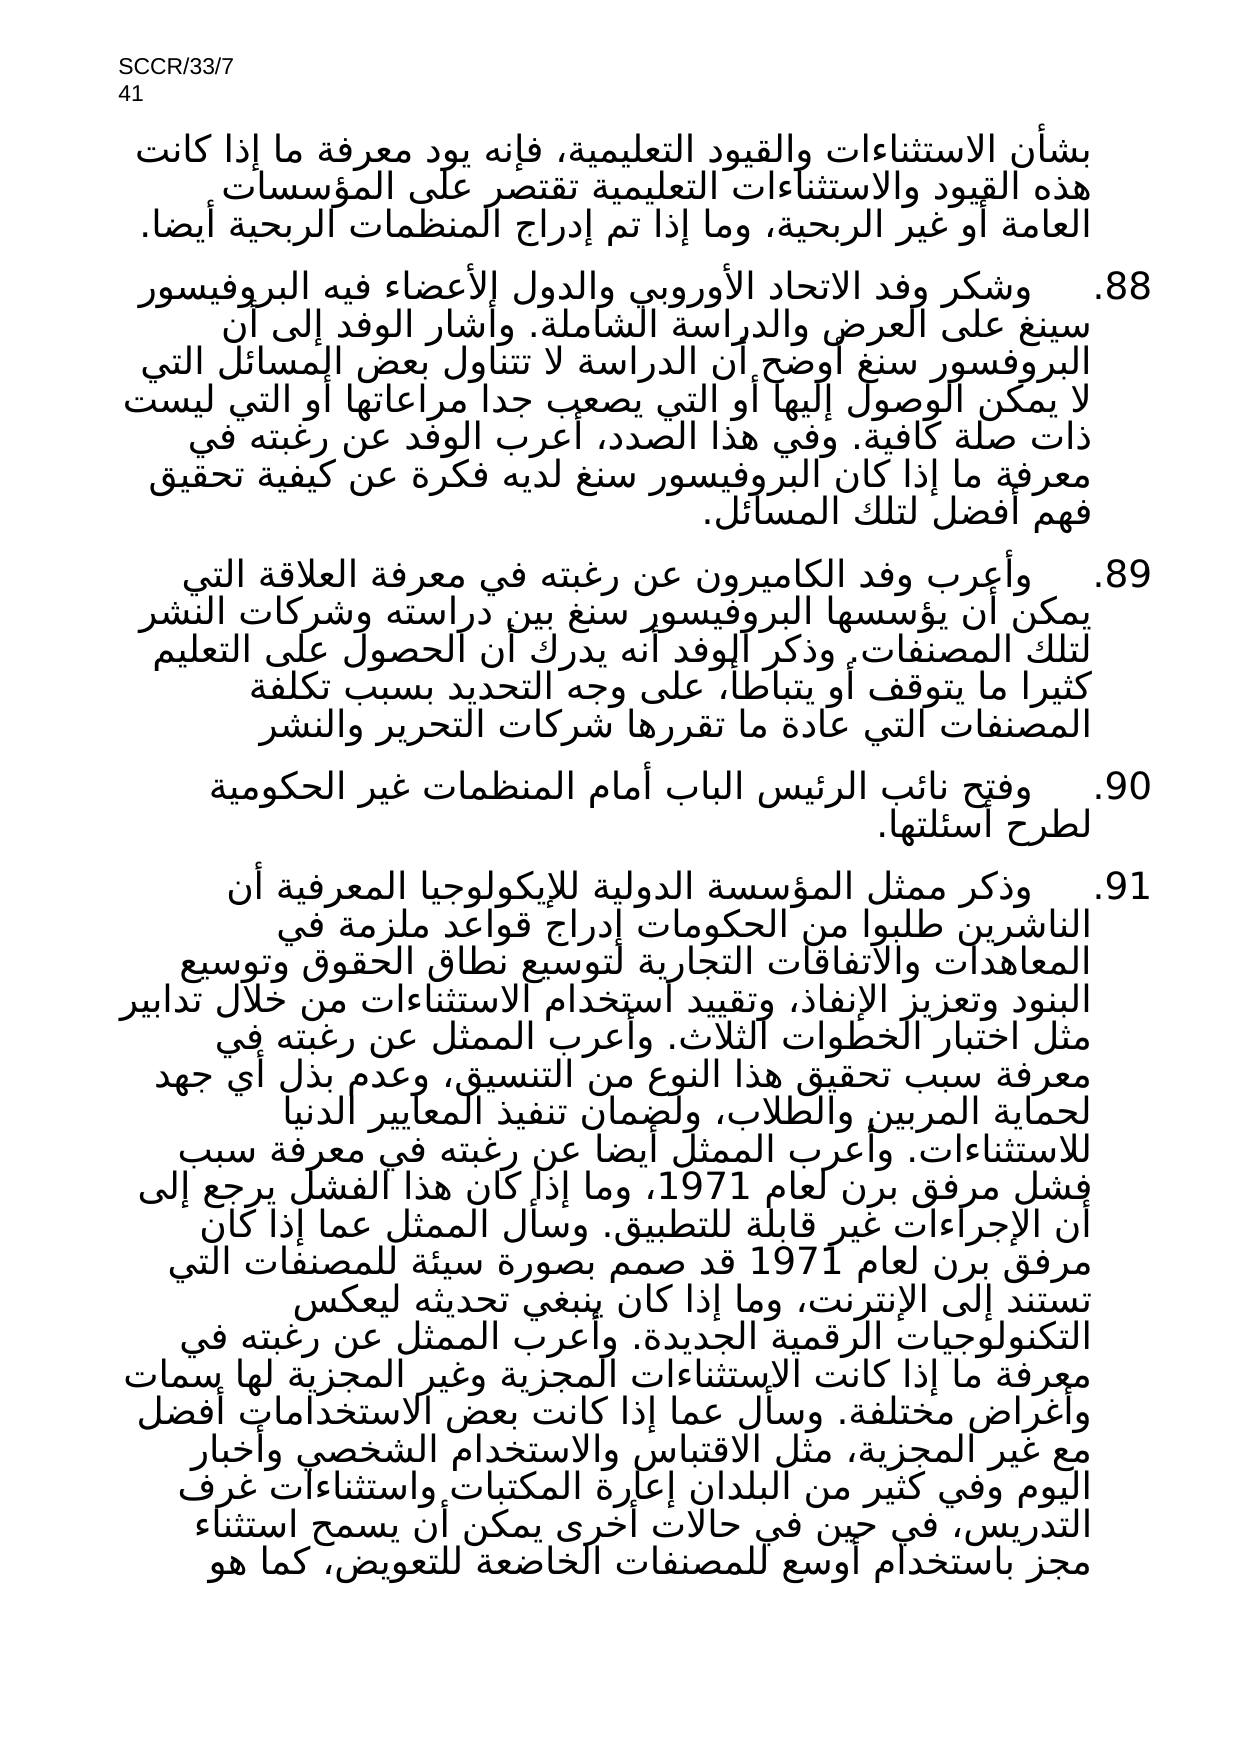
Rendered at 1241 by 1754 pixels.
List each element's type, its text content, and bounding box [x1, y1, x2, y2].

text وشكر وفد الاتحاد الأوروبي والدول الأعضاء فيه البروفيسور سينغ على العرض والدراسة الشاملة. وأشار الوفد إلى أن البروفسور سنغ أوضح أن الدراسة لا تتناول بعض المسائل التي لا يمكن الوصول إليها أو التي يصعب جدا مراعاتها أو التي ليست ذات صلة كافية. وفي هذا الصدد، أعرب الوفد عن رغبته في معرفة ما إذا كان البروفيسور سنغ لديه فكرة عن كيفية تحقيق فهم أفضل لتلك المسائل. [118, 270, 1092, 532]
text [118, 870, 1092, 1582]
text وأعرب وفد الكاميرون عن رغبته في معرفة العلاقة التي يمكن أن يؤسسها البروفيسور سنغ بين دراسته وشركات النشر لتلك المصنفات. وذكر الوفد أنه يدرك أن الحصول على التعليم كثيرا ما يتوقف أو يتباطأ، على وجه التحديد بسبب تكلفة المصنفات التي عادة ما تقررها شركات التحرير والنشر [118, 557, 1092, 745]
text وفتح نائب الرئيس الباب أمام المنظمات غير الحكومية لطرح أسئلتها. [118, 770, 1092, 845]
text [118, 132, 1092, 245]
